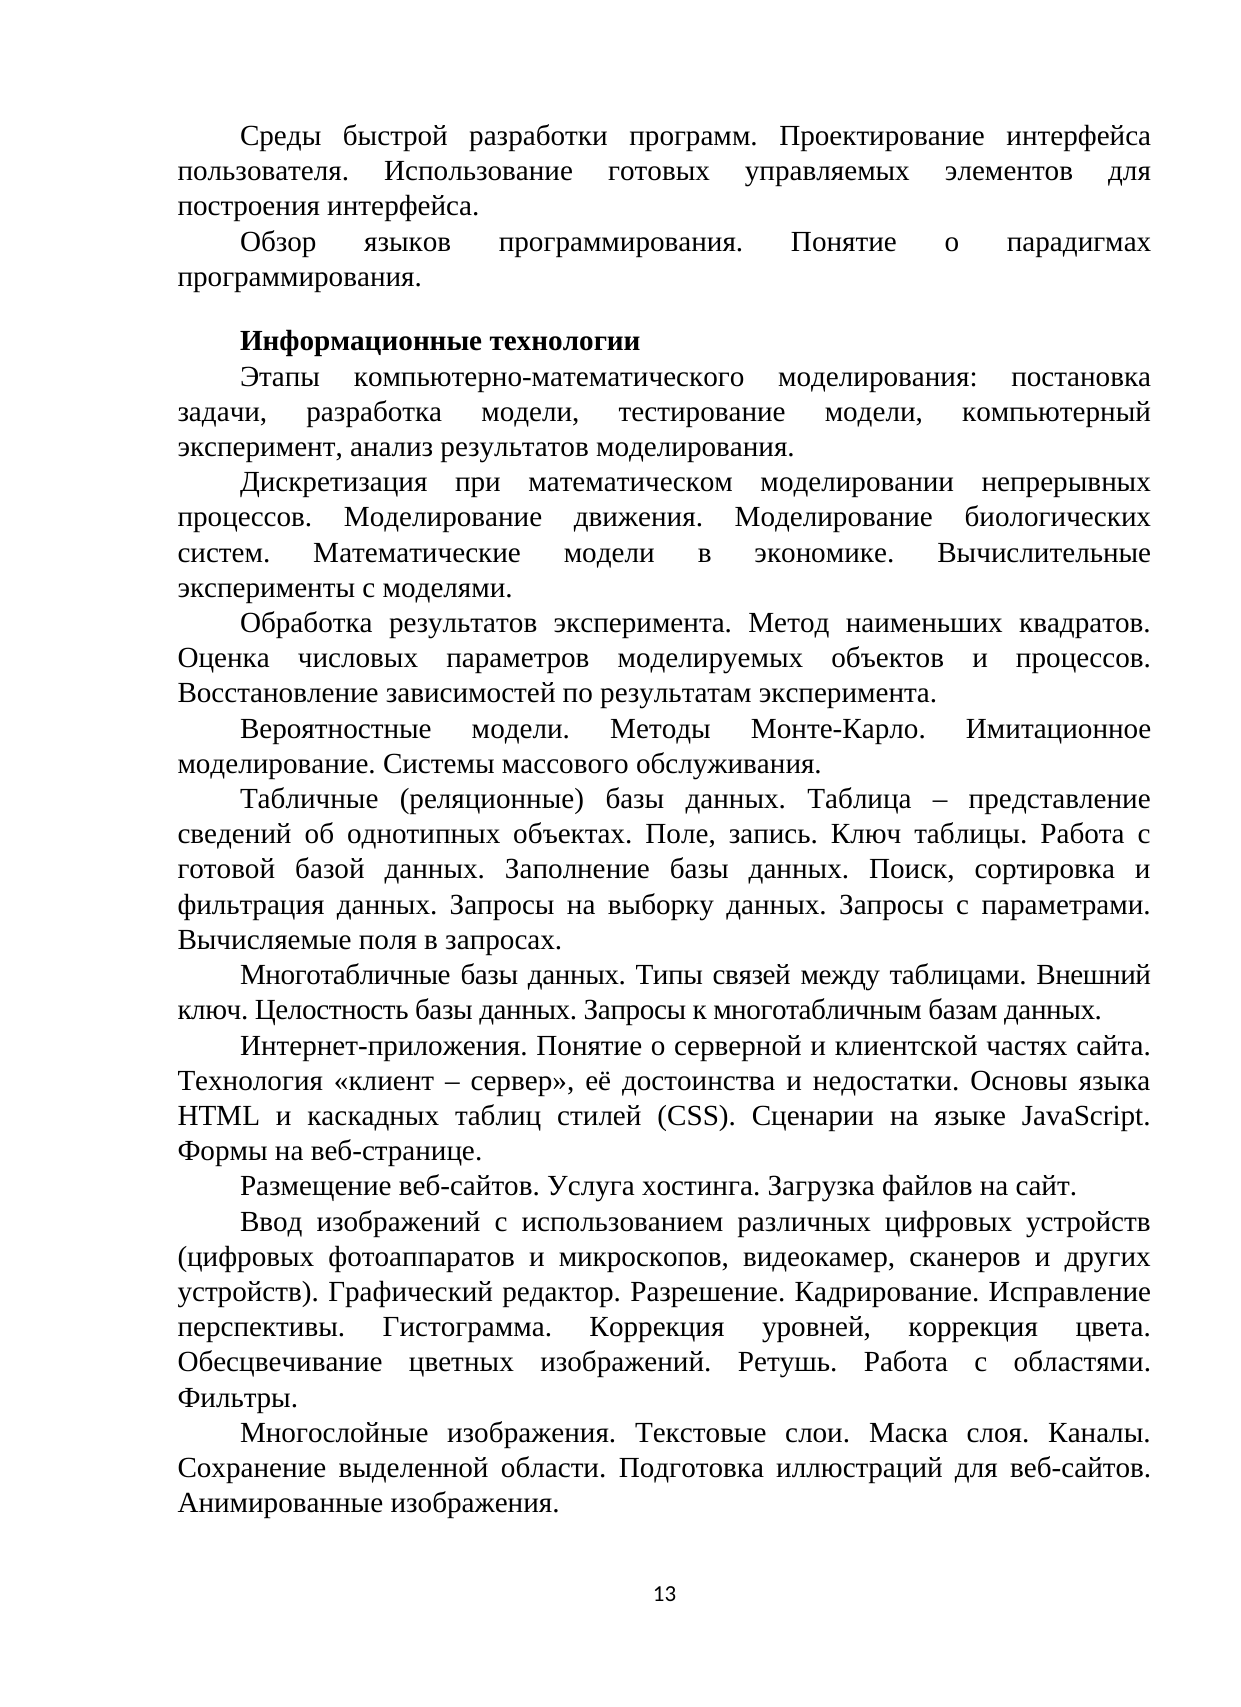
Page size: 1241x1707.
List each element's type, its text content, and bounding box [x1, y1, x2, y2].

text Обзор языков программирования. Понятие о парадигмах программирования. [177, 224, 1152, 292]
text Этапы компьютерно-математического моделирования: постановка задачи, разработка модели, тестирование модели, компьютерный эксперимент, анализ результатов моделирования. [177, 359, 1152, 463]
text Ввод изображений с использованием различных цифровых устройств (цифровых фотоаппаратов и микроскопов, видеокамер, сканеров и других устройств). Графический редактор. Разрешение. Кадрирование. Исправление перспективы. Гистограмма. Коррекция уровней, коррекция цвета. Обесцвечивание цветных изображений. Ретушь. Работа с областями. Фильтры. [177, 1204, 1152, 1413]
text Вероятностные модели. Методы Монте-Карло. Имитационное моделирование. Системы массового обслуживания. [177, 711, 1152, 779]
text Среды быстрой разработки программ. Проектирование интерфейса пользователя. Использование готовых управляемых элементов для построения интерфейса. [177, 118, 1152, 222]
text Многотабличные базы данных. Типы связей между таблицами. Внешний ключ. Целостность базы данных. Запросы к многотабличным базам данных. [177, 957, 1152, 1026]
text Размещение веб-сайтов. Услуга хостинга. Загрузка файлов на сайт. [177, 1168, 1152, 1202]
text Интернет-приложения. Понятие о серверной и клиентской частях сайта. Технология «клиент – сервер», её достоинства и недостатки. Основы языка HTML и каскадных таблиц стилей (CSS). Сценарии на языке JavaScript. Формы на веб-странице. [177, 1028, 1152, 1167]
text Многослойные изображения. Текстовые слои. Маска слоя. Каналы. Сохранение выделенной области. Подготовка иллюстраций для веб-сайтов. Анимированные изображения. [177, 1415, 1152, 1519]
text Дискретизация при математическом моделировании непрерывных процессов. Моделирование движения. Моделирование биологических систем. Математические модели в экономике. Вычислительные эксперименты с моделями. [177, 464, 1152, 603]
text Обработка результатов эксперимента. Метод наименьших квадратов. Оценка числовых параметров моделируемых объектов и процессов. Восстановление зависимостей по результатам эксперимента. [177, 605, 1152, 709]
text Информационные технологии [177, 323, 1152, 357]
text Табличные (реляционные) базы данных. Таблица – представление сведений об однотипных объектах. Поле, запись. Ключ таблицы. Работа с готовой базой данных. Заполнение базы данных. Поиск, сортировка и фильтрация данных. Запросы на выборку данных. Запросы с параметрами. Вычисляемые поля в запросах. [177, 781, 1152, 956]
